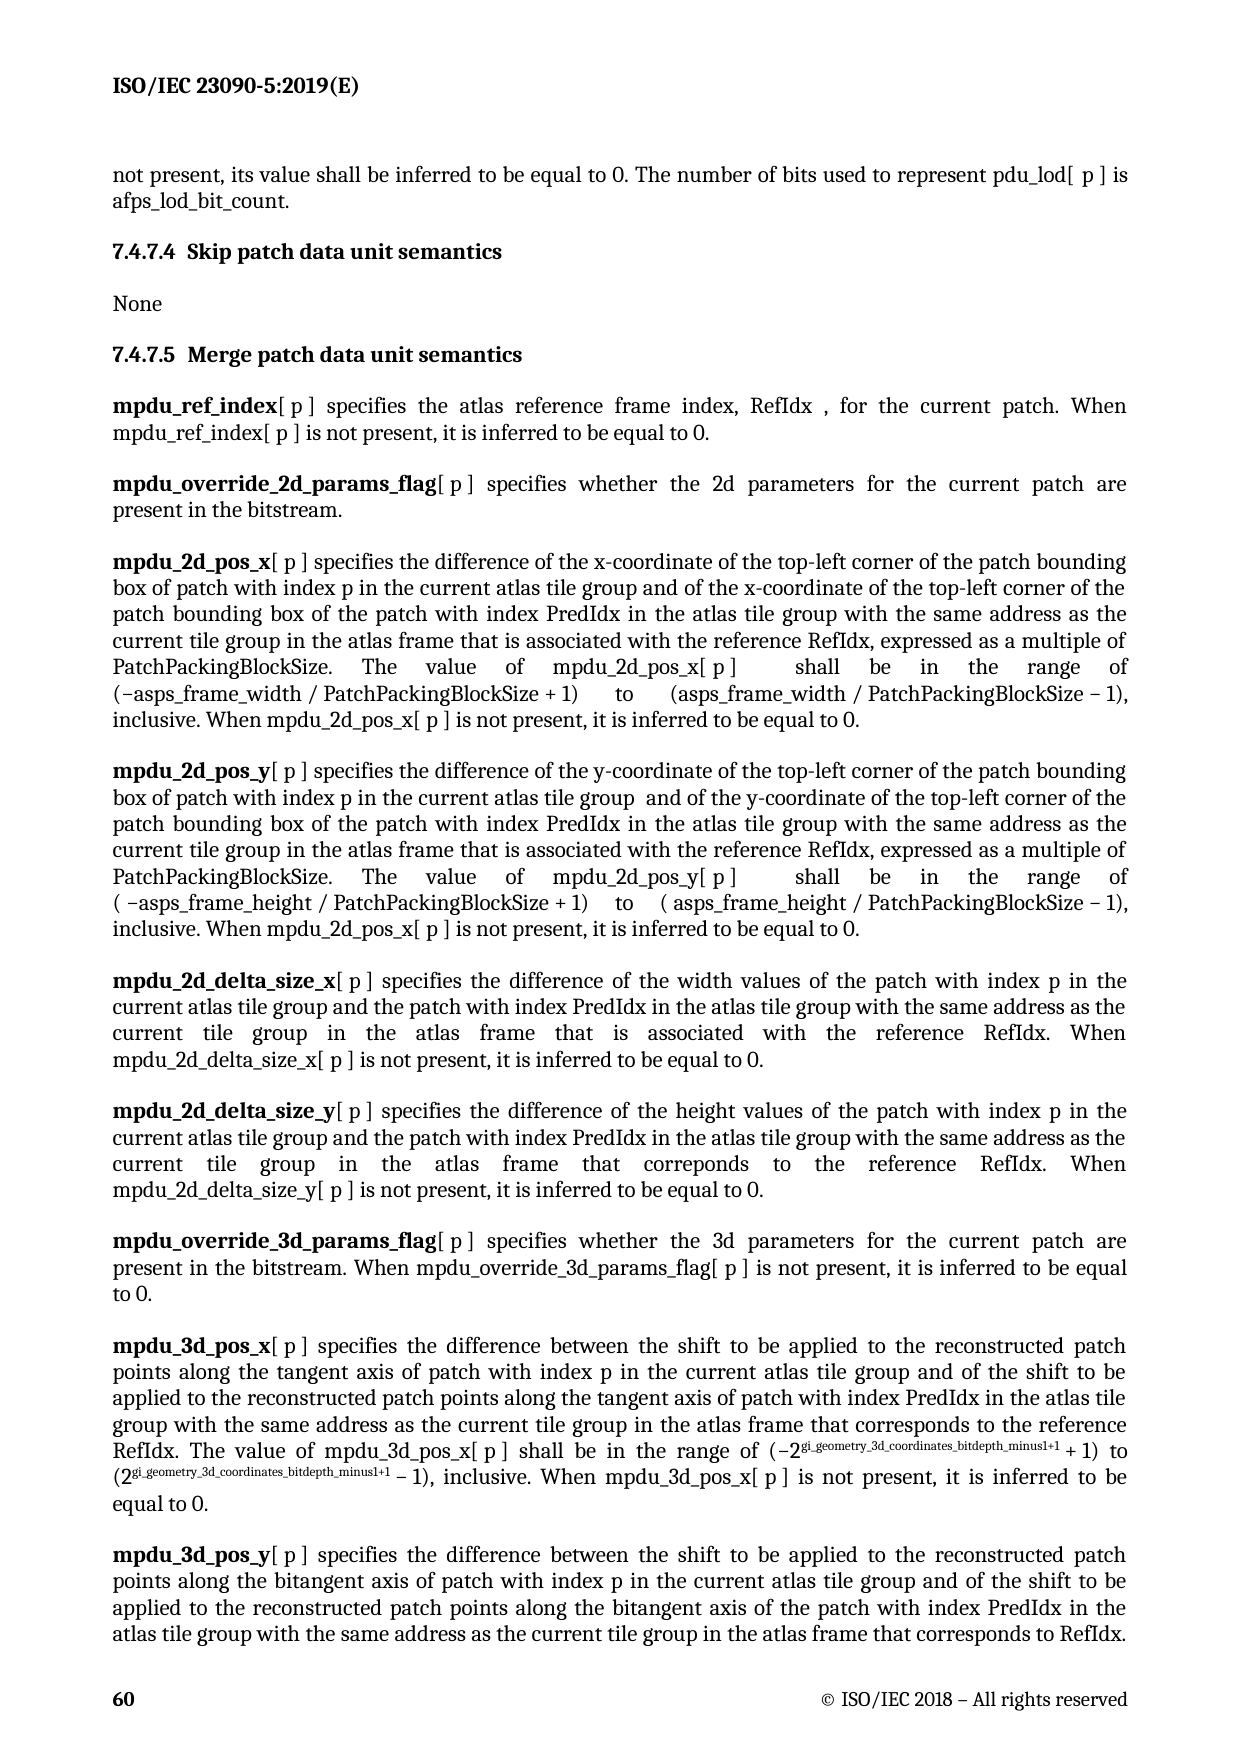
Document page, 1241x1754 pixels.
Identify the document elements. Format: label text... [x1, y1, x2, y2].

text mpdu_override_3d_params_flag[ p ] specifies whether the 3d parameters for the current patch are present in the bitstream. When mpdu_override_3d_params_flag[ p ] is not present, it is inferred to be equal to 0. [112, 1228, 1128, 1307]
text mpdu_3d_pos_x[ p ] specifies the difference between the shift to be applied to the reconstructed patch points along the tangent axis of patch with index p in the current atlas tile group and of the shift to be applied to the reconstructed patch points along the tangent axis of patch with index PredIdx in the atlas tile group with the same address as the current tile group in the atlas frame that corresponds to the reference RefIdx. The value of mpdu_3d_pos_x[ p ] shall be in the range of (−2gi_geometry_3d_coordinates_bitdepth_minus1+1 + 1) to (2gi_geometry_3d_coordinates_bitdepth_minus1+1 − 1), inclusive. When mpdu_3d_pos_x[ p ] is not present, it is inferred to be equal to 0. [112, 1332, 1128, 1517]
text mpdu_2d_delta_size_x[ p ] specifies the difference of the width values of the patch with index p in the current atlas tile group and the patch with index PredIdx in the atlas tile group with the same address as the current tile group in the atlas frame that is associated with the reference RefIdx. When mpdu_2d_delta_size_x[ p ] is not present, it is inferred to be equal to 0. [112, 967, 1128, 1073]
text mpdu_2d_delta_size_y[ p ] specifies the difference of the height values of the patch with index p in the current atlas tile group and the patch with index PredIdx in the atlas tile group with the same address as the current tile group in the atlas frame that correponds to the reference RefIdx. When mpdu_2d_delta_size_y[ p ] is not present, it is inferred to be equal to 0. [112, 1098, 1128, 1203]
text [112, 1542, 1128, 1647]
text mpdu_2d_pos_x[ p ] specifies the difference of the x-coordinate of the top-left corner of the patch bounding box of patch with index p in the current atlas tile group and of the x-coordinate of the top-left corner of the patch bounding box of the patch with index PredIdx in the atlas tile group with the same address as the current tile group in the atlas frame that is associated with the reference RefIdx, expressed as a multiple of PatchPackingBlockSize. The value of mpdu_2d_pos_x[ p ] shall be in the range of (−asps_frame_width / PatchPackingBlockSize + 1) to (asps_frame_width / PatchPackingBlockSize − 1), inclusive. When mpdu_2d_pos_x[ p ] is not present, it is inferred to be equal to 0. [112, 548, 1128, 733]
text mpdu_ref_index[ p ] specifies the atlas reference frame index, RefIdx , for the current patch. When mpdu_ref_index[ p ] is not present, it is inferred to be equal to 0. [112, 393, 1128, 446]
text mpdu_2d_pos_y[ p ] specifies the difference of the y-coordinate of the top-left corner of the patch bounding box of patch with index p in the current atlas tile group and of the y-coordinate of the top-left corner of the patch bounding box of the patch with index PredIdx in the atlas tile group with the same address as the current tile group in the atlas frame that is associated with the reference RefIdx, expressed as a multiple of PatchPackingBlockSize. The value of mpdu_2d_pos_y[ p ] shall be in the range of ( −asps_frame_height / PatchPackingBlockSize + 1) to ( asps_frame_height / PatchPackingBlockSize − 1), inclusive. When mpdu_2d_pos_x[ p ] is not present, it is inferred to be equal to 0. [112, 758, 1128, 942]
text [112, 161, 1128, 214]
text None [112, 290, 1128, 317]
subtitle Skip patch data unit semantics [112, 239, 1128, 265]
subtitle Merge patch data unit semantics [112, 342, 1128, 368]
text mpdu_override_2d_params_flag[ p ] specifies whether the 2d parameters for the current patch are present in the bitstream. [112, 471, 1128, 523]
